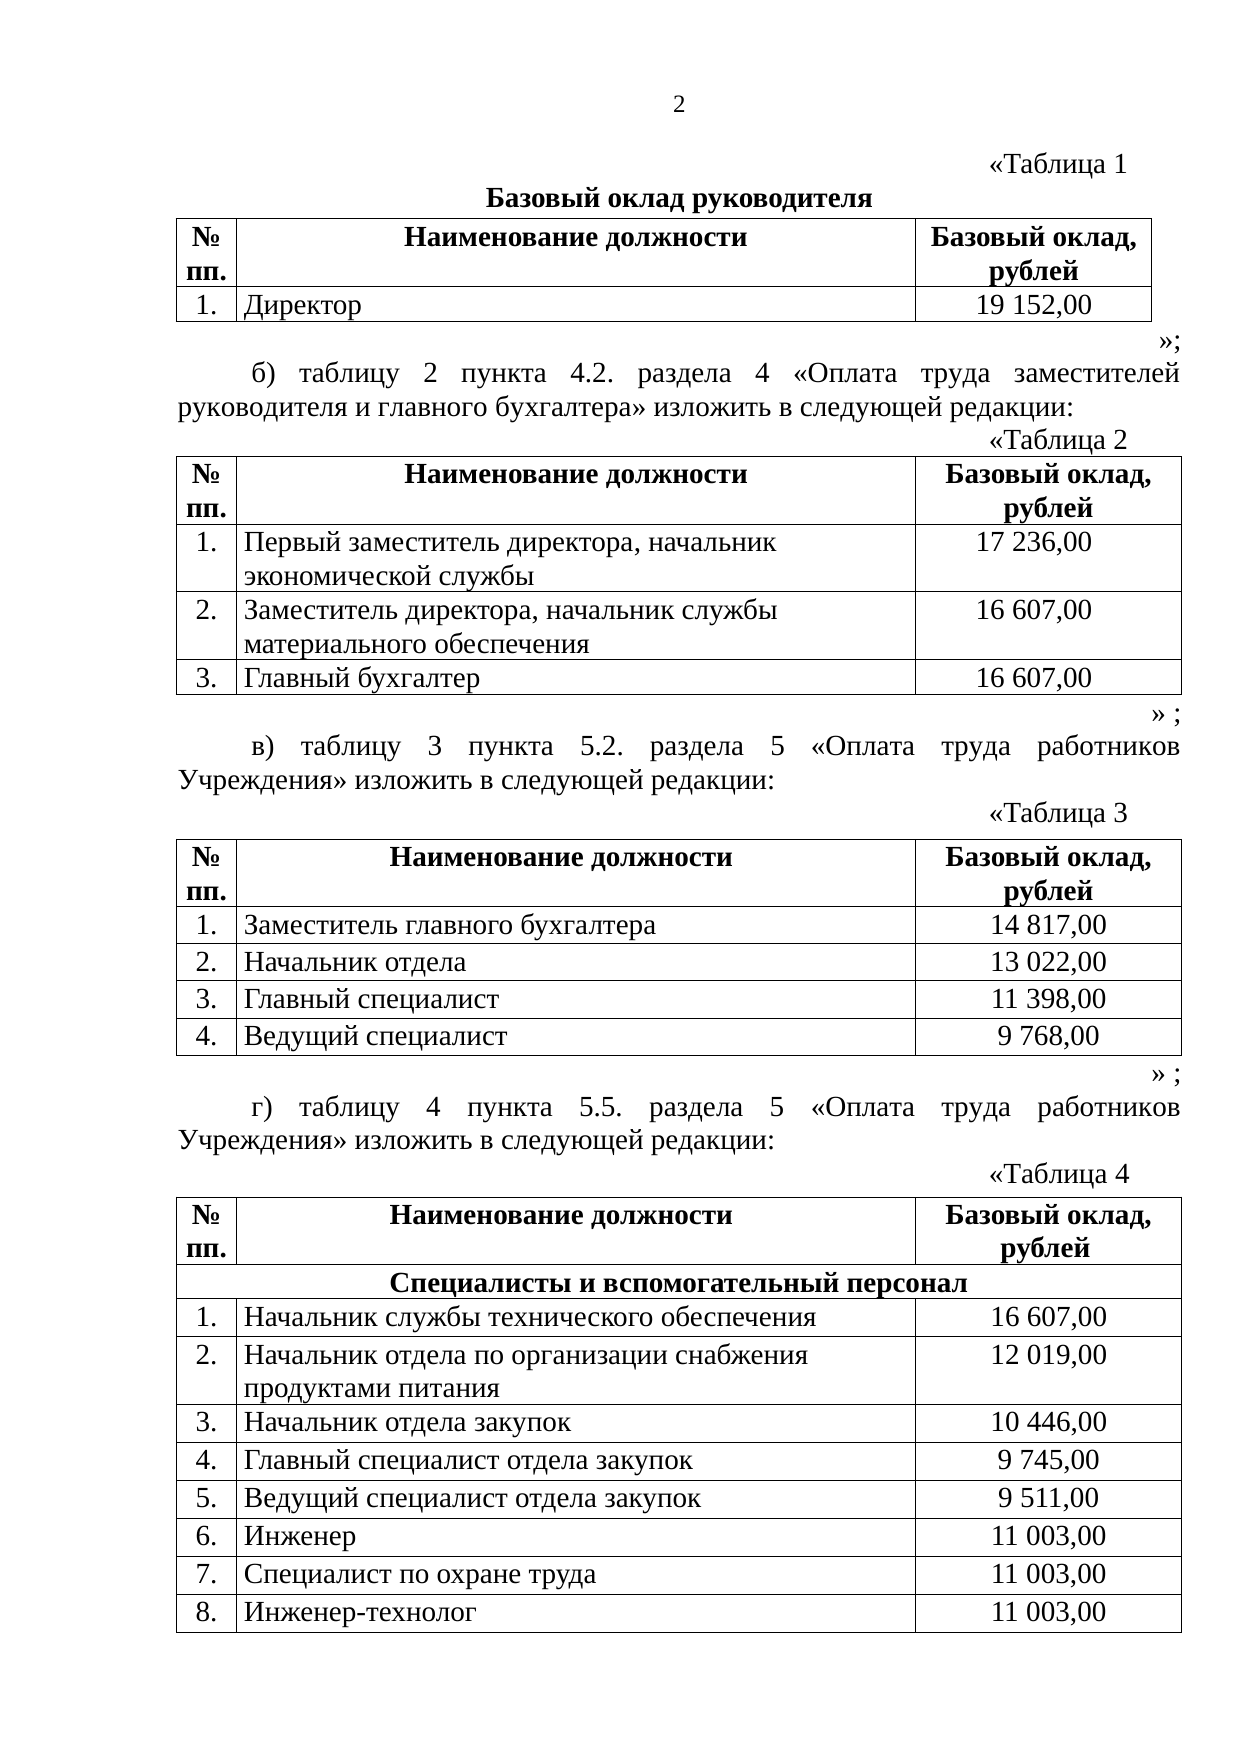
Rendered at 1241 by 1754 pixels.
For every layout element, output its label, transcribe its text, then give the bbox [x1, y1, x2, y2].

table_cell 3. [177, 660, 236, 694]
table_cell Заместитель директора, начальник службы материального обеспечения [237, 592, 915, 659]
table_cell Главный специалист отдела закупок [237, 1443, 915, 1480]
table_cell Ведущий специалист [237, 1019, 915, 1054]
table_cell Инженер-технолог [237, 1595, 915, 1632]
table_header Наименование должности [237, 457, 915, 523]
text «Таблица 1 [915, 146, 1152, 180]
table_header Базовый оклад, рублей [916, 840, 1181, 906]
table_cell 2. [177, 592, 236, 659]
table_cell 1. [177, 525, 236, 591]
table_cell 11 003,00 [916, 1557, 1181, 1594]
table_cell 17 236,00 [916, 525, 1181, 591]
text «Таблица 2 [915, 422, 1181, 456]
table_cell 4. [177, 1443, 236, 1480]
table_cell 5. [177, 1481, 236, 1518]
table_cell 14 817,00 [916, 907, 1181, 943]
text «Таблица 4 [915, 1156, 1181, 1189]
table_cell Ведущий специалист отдела закупок [237, 1481, 915, 1518]
table_cell 13 022,00 [916, 944, 1181, 980]
table_header Базовый оклад, рублей [916, 219, 1151, 286]
table_cell 1. [177, 907, 236, 943]
table_cell Начальник отдела [237, 944, 915, 980]
table_header Наименование должности [237, 840, 915, 906]
table_cell Начальник отдела по организации снабжения продуктами питания [237, 1337, 915, 1404]
table_cell 6. [177, 1519, 236, 1556]
text б) таблицу 2 пункта 4.2. раздела 4 «Оплата труда заместителей руководителя и главного бухгалтера» изложить в следующей редакции: [177, 355, 1181, 422]
table_cell 9 745,00 [916, 1443, 1181, 1480]
table_cell Заместитель главного бухгалтера [237, 907, 915, 943]
text г) таблицу 4 пункта 5.5. раздела 5 «Оплата труда работников Учреждения» изложить в следующей редакции: [177, 1089, 1181, 1156]
table_cell Главный специалист [237, 981, 915, 1017]
table_cell 11 398,00 [916, 981, 1181, 1017]
text Базовый оклад руководителя [177, 180, 1181, 213]
table_cell 9 768,00 [916, 1019, 1181, 1054]
table_cell 10 446,00 [916, 1405, 1181, 1442]
table_header Наименование должности [237, 219, 915, 286]
table_cell Начальник отдела закупок [237, 1405, 915, 1442]
table_cell 9 511,00 [916, 1481, 1181, 1518]
text » ; [177, 1056, 1181, 1089]
table_header № пп. [177, 840, 236, 906]
table_cell 2. [177, 944, 236, 980]
table_cell 16 607,00 [916, 592, 1181, 659]
table_cell 3. [177, 981, 236, 1017]
table_cell Директор [237, 287, 915, 321]
table_cell 7. [177, 1557, 236, 1594]
table_header Базовый оклад, рублей [916, 1198, 1181, 1264]
table_header № пп. [177, 219, 236, 286]
table_cell Специалист по охране труда [237, 1557, 915, 1594]
table_cell Главный бухгалтер [237, 660, 915, 694]
table_cell 8. [177, 1595, 236, 1632]
text »; [177, 322, 1181, 355]
table_cell 11 003,00 [916, 1595, 1181, 1632]
text » ; [177, 695, 1181, 728]
table_cell 12 019,00 [916, 1337, 1181, 1404]
table_cell 1. [177, 287, 236, 321]
table_cell 1. [177, 1299, 236, 1336]
table_cell Специалисты и вспомогательный персонал [177, 1265, 1181, 1298]
text в) таблицу 3 пункта 5.2. раздела 5 «Оплата труда работников Учреждения» изложить в следующей редакции: [177, 728, 1181, 796]
table_cell Первый заместитель директора, начальник экономической службы [237, 525, 915, 591]
table_header № пп. [177, 1198, 236, 1264]
table_header № пп. [177, 457, 236, 523]
table_cell 19 152,00 [916, 287, 1151, 321]
table_cell 16 607,00 [916, 1299, 1181, 1336]
table_header Базовый оклад, рублей [916, 457, 1181, 523]
table_cell 4. [177, 1019, 236, 1054]
table_cell 16 607,00 [916, 660, 1181, 694]
table_cell Инженер [237, 1519, 915, 1556]
table_cell 2. [177, 1337, 236, 1404]
table_header Наименование должности [237, 1198, 915, 1264]
table_cell 11 003,00 [916, 1519, 1181, 1556]
table_cell 3. [177, 1405, 236, 1442]
table_cell Начальник службы технического обеспечения [237, 1299, 915, 1336]
text «Таблица 3 [915, 796, 1181, 829]
